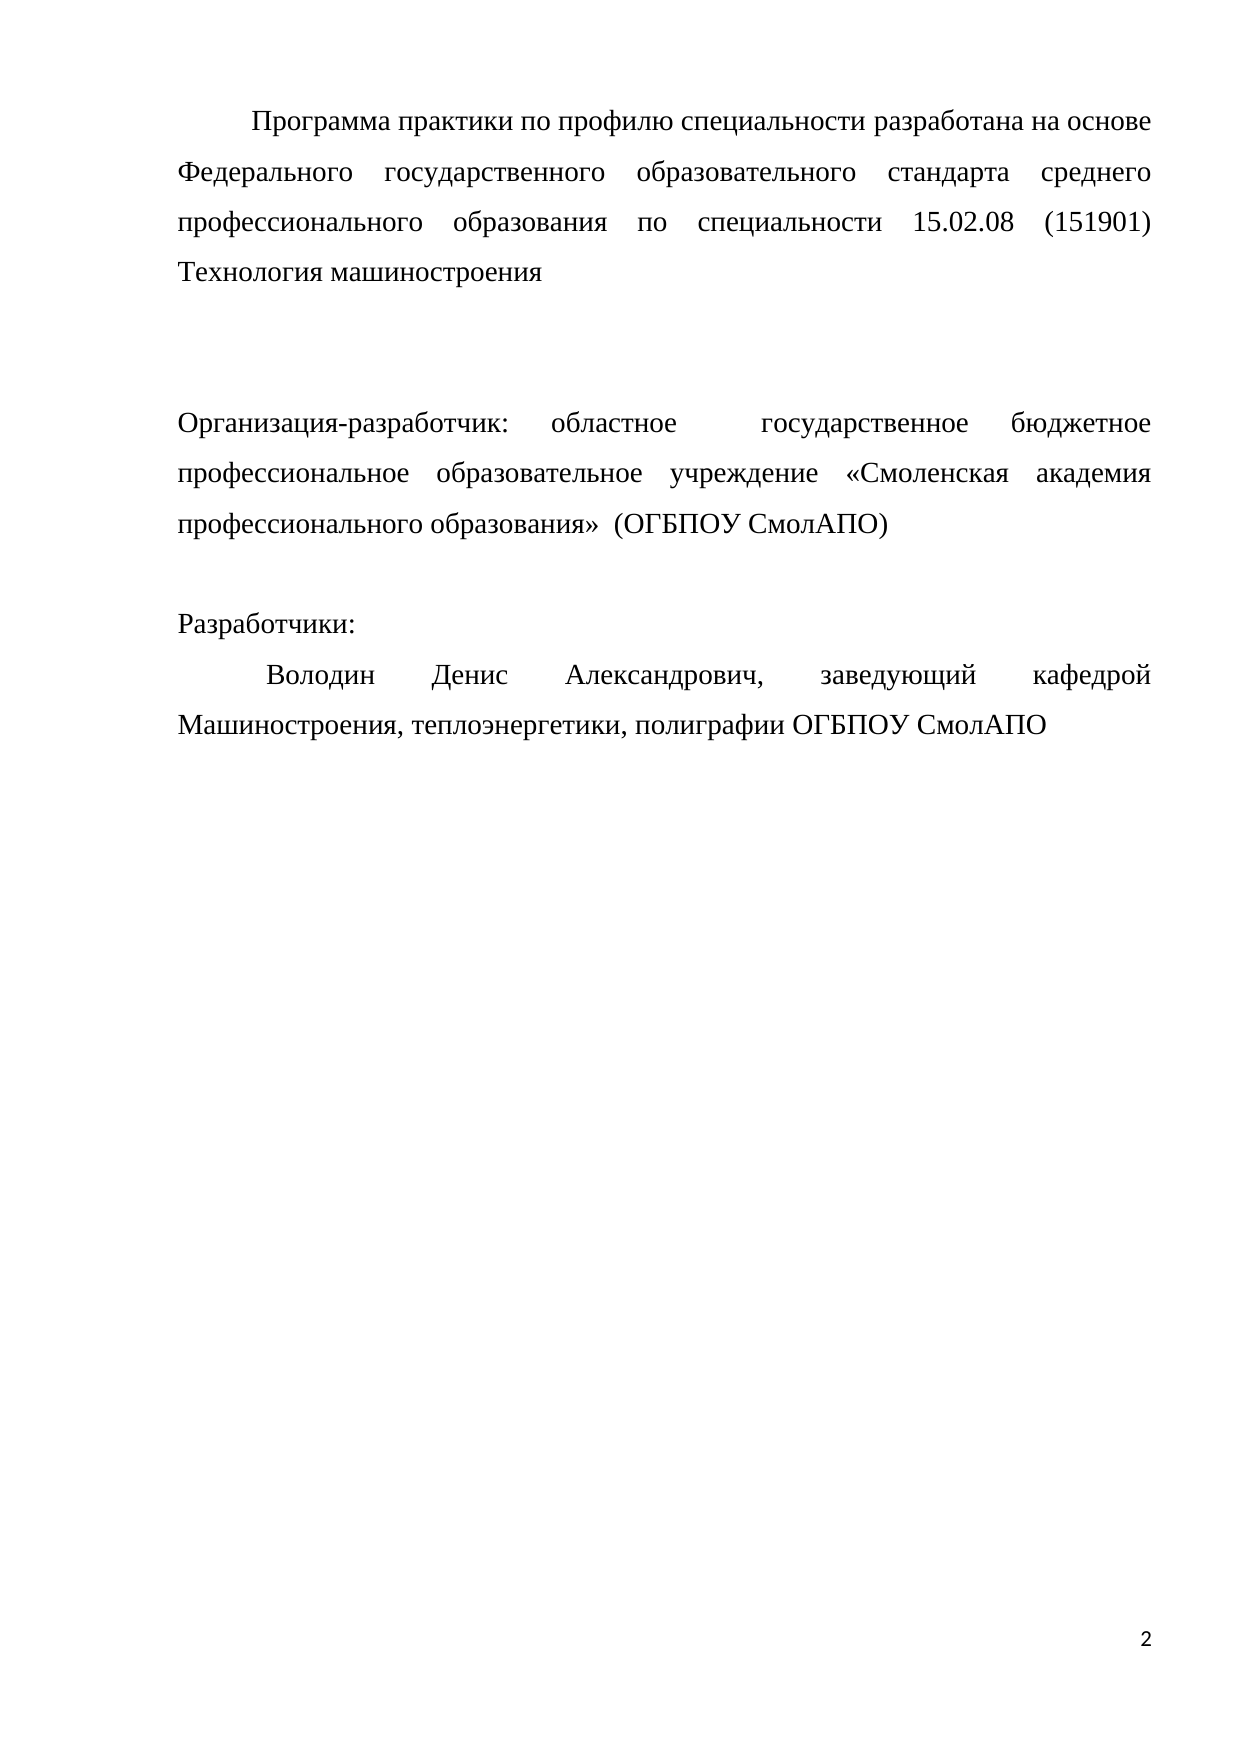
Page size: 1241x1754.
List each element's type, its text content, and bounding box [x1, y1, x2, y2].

text Программа практики по профилю специальности разработана на основе Федерального государственного образовательного стандарта среднего профессионального образования по специальности 15.02.08 (151901) Технология машиностроения [177, 103, 1152, 288]
text Организация-разработчик: областное государственное бюджетное профессиональное образовательное учреждение «Смоленская академия профессионального образования» (ОГБПОУ СмолАПО) [177, 405, 1152, 539]
text Разработчики: [177, 607, 1152, 640]
text Володин Денис Александрович, заведующий кафедрой Машиностроения, теплоэнергетики, полиграфии ОГБПОУ СмолАПО [177, 657, 1152, 741]
